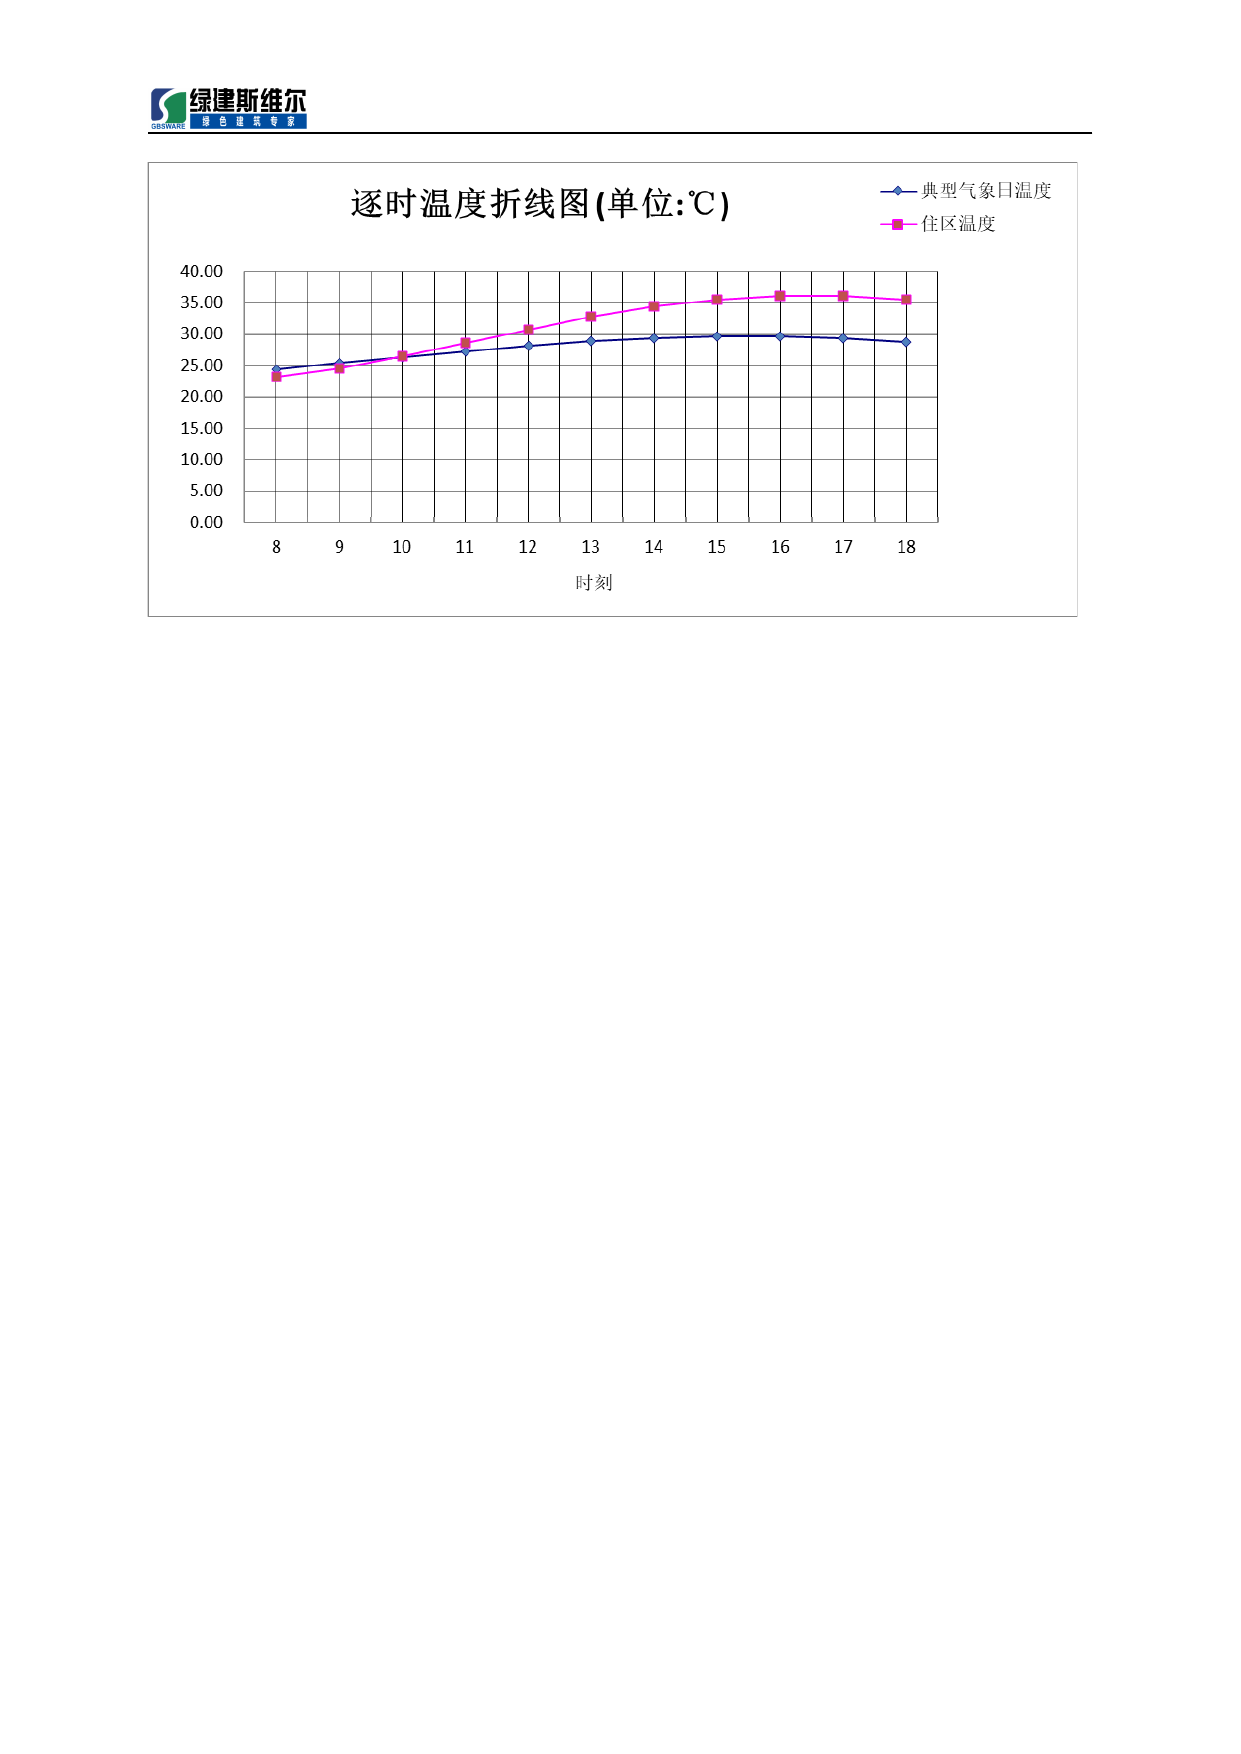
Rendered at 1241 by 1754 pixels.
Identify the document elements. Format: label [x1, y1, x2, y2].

picture [147, 88, 308, 130]
picture [147, 162, 1078, 617]
